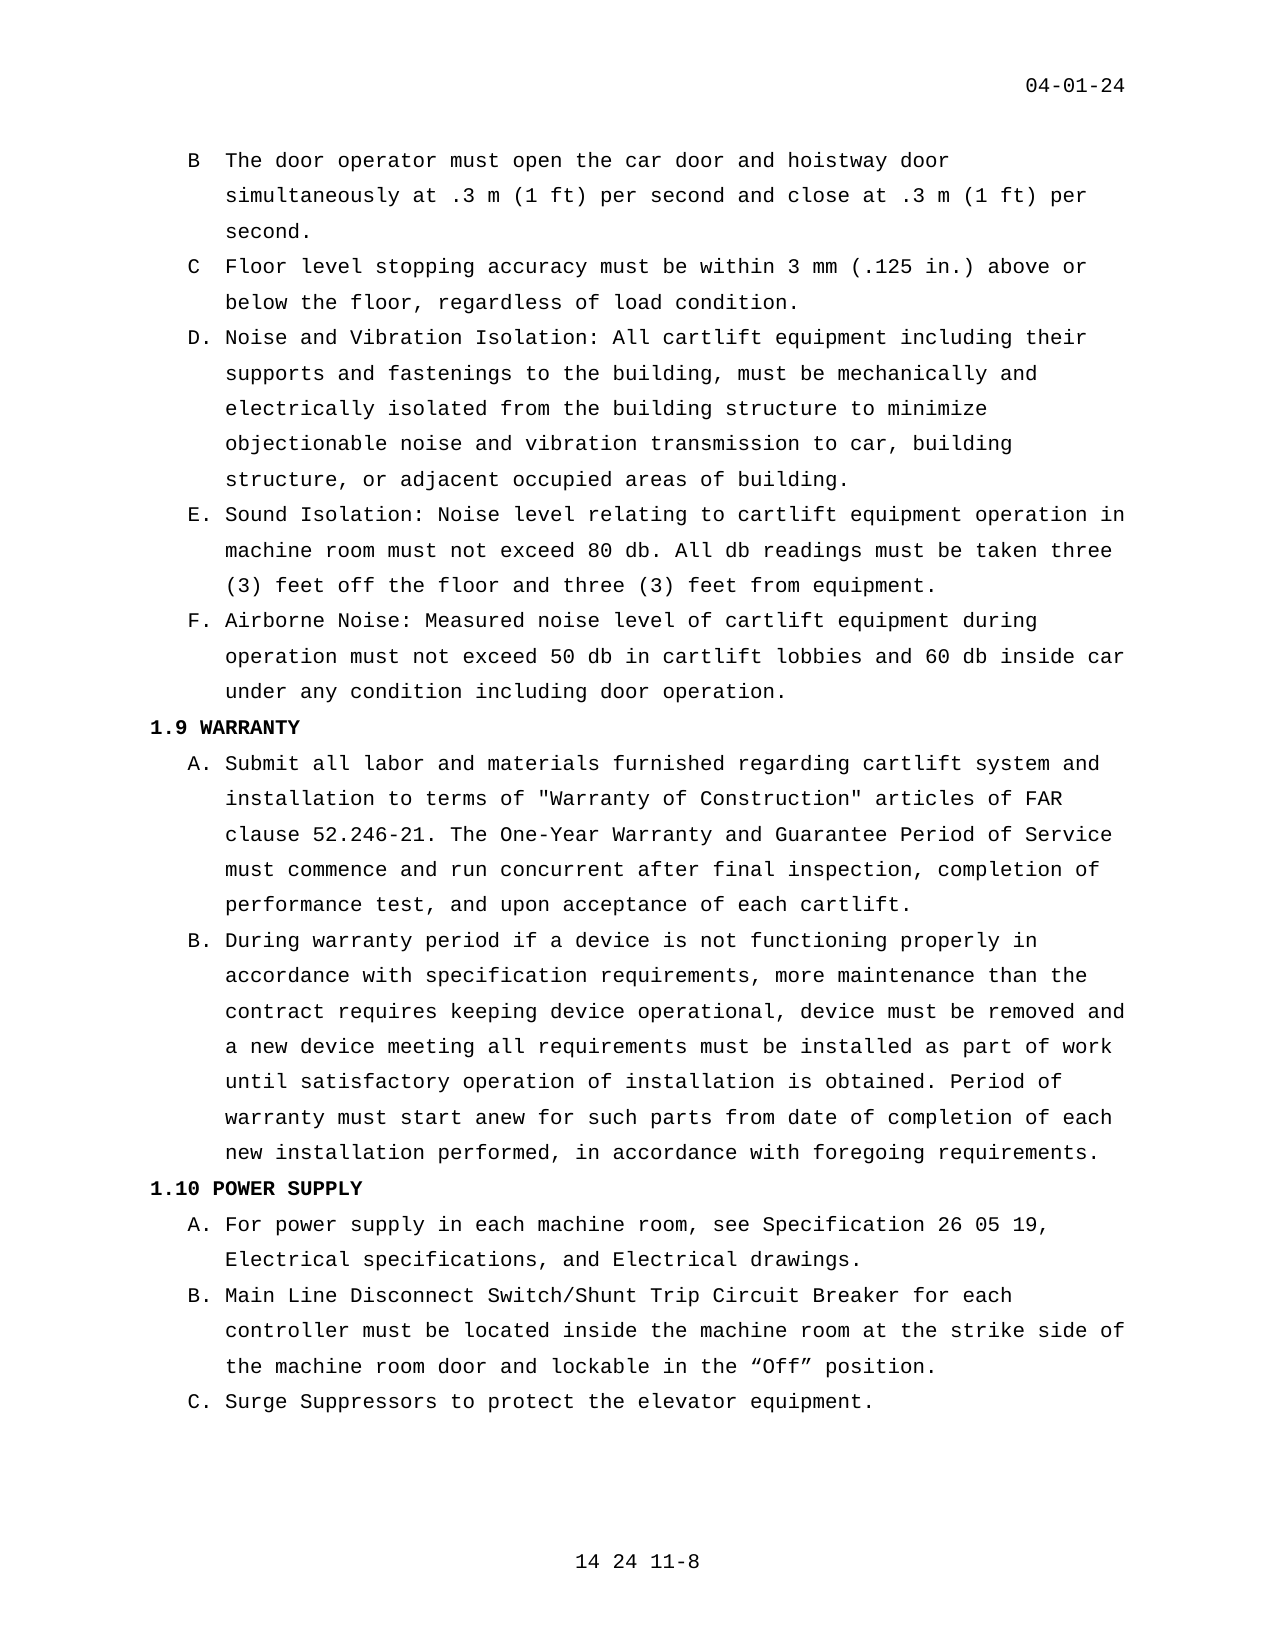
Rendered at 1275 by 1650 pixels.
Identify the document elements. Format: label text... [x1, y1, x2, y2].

text C. Surge Suppressors to protect the elevator equipment. [187, 1391, 1125, 1415]
text B. During warranty period if a device is not functioning properly in accordance with specification requirements, more maintenance than the contract requires keeping device operational, device must be removed and a new device meeting all requirements must be installed as part of work until satisfactory operation of installation is obtained. Period of warranty must start anew for such parts from date of completion of each new installation performed, in accordance with foregoing requirements. [187, 930, 1125, 1166]
text F. Airborne Noise: Measured noise level of cartlift equipment during operation must not exceed 50 db in cartlift lobbies and 60 db inside car under any condition including door operation. [187, 610, 1125, 705]
text 1.10 POWER SUPPLY [150, 1178, 1125, 1201]
text A. For power supply in each machine room, see Specification 26 05 19, Electrical specifications, and Electrical drawings. [187, 1214, 1125, 1273]
text B. Main Line Disconnect Switch/Shunt Trip Circuit Breaker for each controller must be located inside the machine room at the strike side of the machine room door and lockable in the “Off” position. [187, 1285, 1125, 1379]
text C Floor level stopping accuracy must be within 3 mm (.125 in.) above or below the floor, regardless of load condition. [187, 256, 1125, 315]
text E. Sound Isolation: Noise level relating to cartlift equipment operation in machine room must not exceed 80 db. All db readings must be taken three (3) feet off the floor and three (3) feet from equipment. [187, 504, 1125, 599]
text B The door operator must open the car door and hoistway door simultaneously at .3 m (1 ft) per second and close at .3 m (1 ft) per second. [187, 150, 1125, 244]
text A. Submit all labor and materials furnished regarding cartlift system and installation to terms of "Warranty of Construction" articles of FAR clause 52.246-21. The One-Year Warranty and Guarantee Period of Service must commence and run concurrent after final inspection, completion of performance test, and upon acceptance of each cartlift. [187, 753, 1125, 918]
text 1.9 warranty [150, 717, 1125, 740]
text D. Noise and Vibration Isolation: All cartlift equipment including their supports and fastenings to the building, must be mechanically and electrically isolated from the building structure to minimize objectionable noise and vibration transmission to car, building structure, or adjacent occupied areas of building. [187, 327, 1125, 492]
